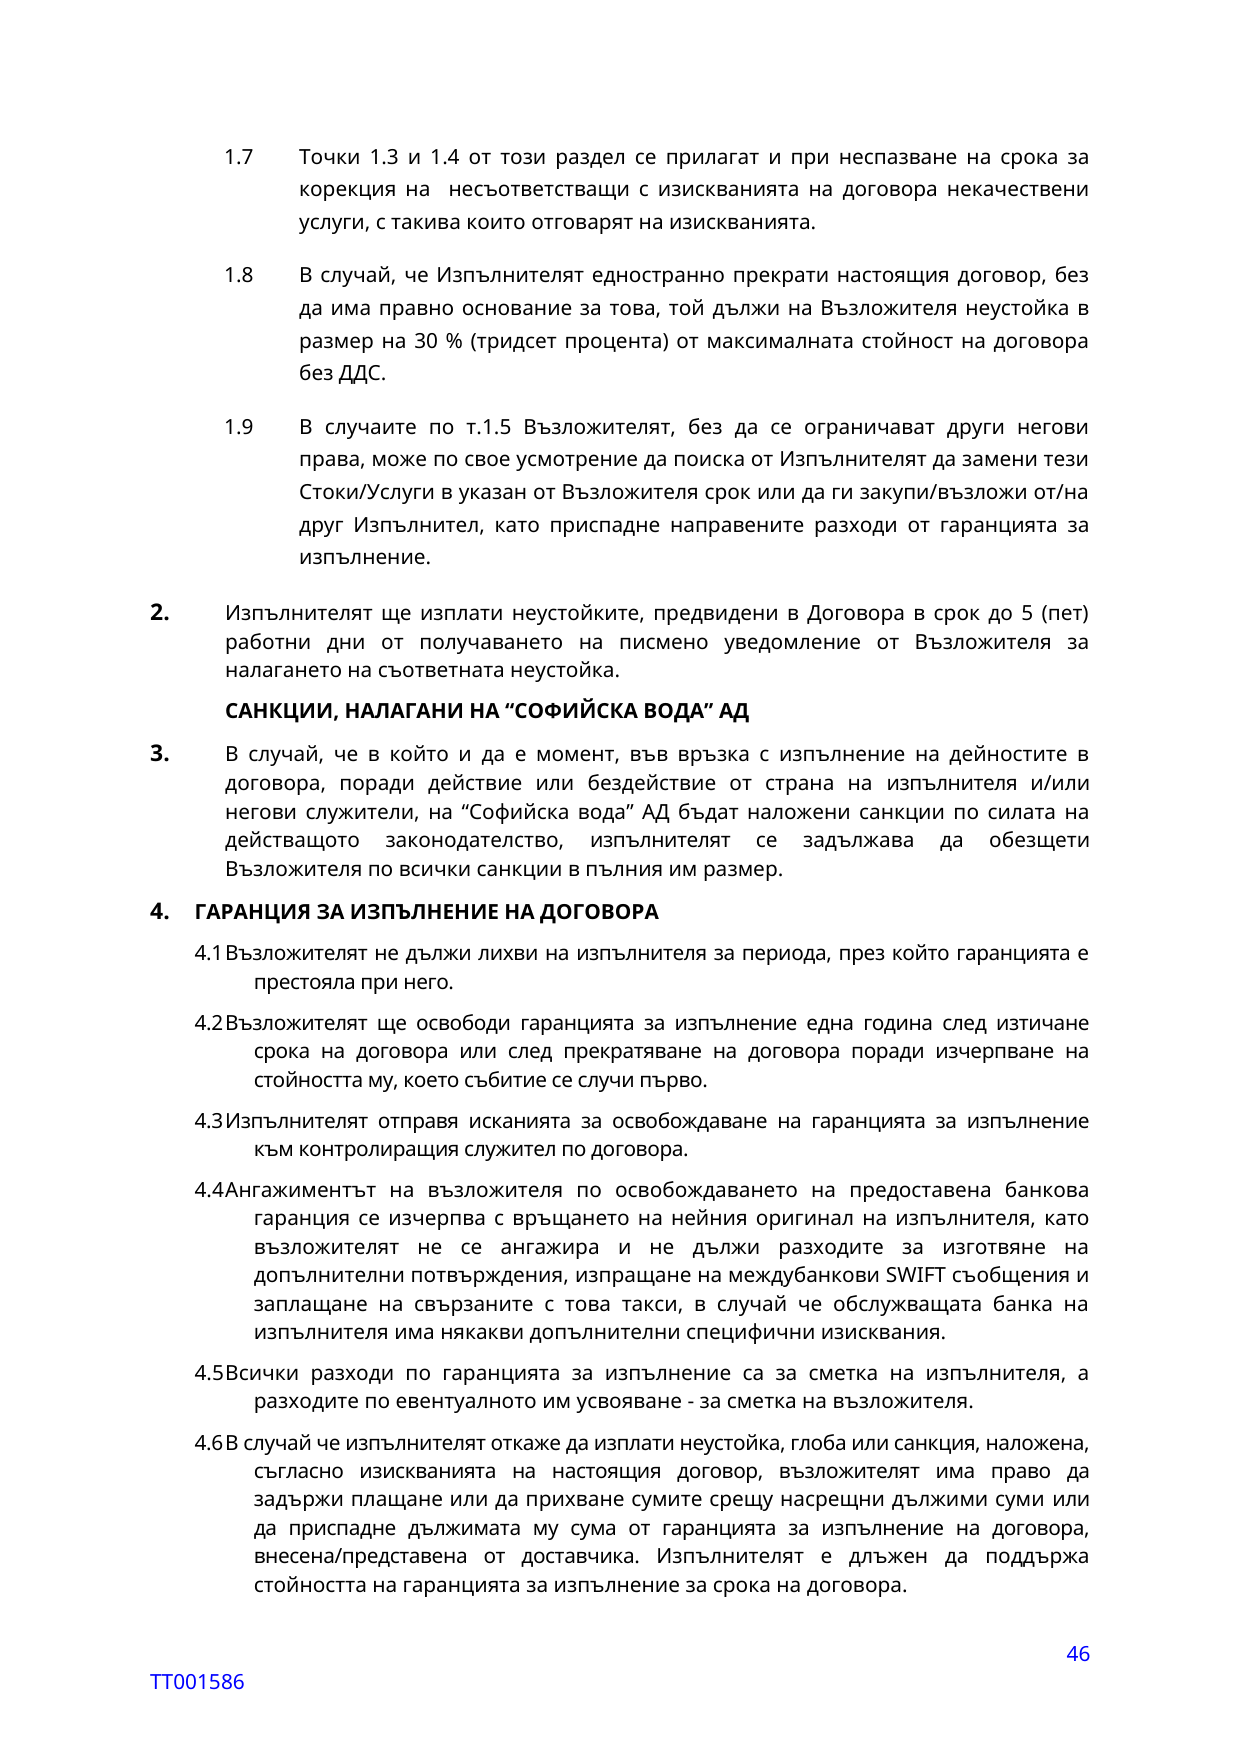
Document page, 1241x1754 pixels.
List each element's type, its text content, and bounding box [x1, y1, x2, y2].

list В случай че изпълнителят откаже да изплати неустойка, глоба или санкция, наложена, съгласно изискванията на настоящия договор, възложителят има право да задържи плащане или да прихване сумите срещу насрещни дължими суми или да приспадне дължимата му сума от гаранцията за изпълнение на договора, внесена/представена от доставчика. Изпълнителят е длъжен да поддържа стойността на гаранцията за изпълнение за срока на договора. [194, 1428, 1090, 1598]
list Изпълнителят отправя исканията за освобождаване на гаранцията за изпълнение към контролиращия служител по договора. [194, 1106, 1090, 1163]
list Ангажиментът на възложителя по освобождаването на предоставена банкова гаранция се изчерпва с връщането на нейния оригинал на изпълнителя, като възложителят не се ангажира и не дължи разходите за изготвяне на допълнителни потвърждения, изпращане на междубанкови SWIFT съобщения и заплащане на свързаните с това такси, в случай че обслужващата банка на изпълнителя има някакви допълнителни специфични изисквания. [194, 1175, 1090, 1346]
list Възложителят ще освободи гаранцията за изпълнение една година след изтичане срока на договора или след прекратяване на договора поради изчерпване на стойността му, което събитие се случи първо. [194, 1008, 1090, 1093]
list В случай, че в който и да е момент, във връзка с изпълнение на дейностите в договора, поради действие или бездействие от страна на изпълнителя и/или негови служители, на “Софийска вода” АД бъдат наложени санкции по силата на действащото законодателство, изпълнителят се задължава да обезщети Възложителя по всички санкции в пълния им размер. [150, 737, 1090, 882]
list Възложителят не дължи лихви на изпълнителя за периода, през който гаранцията е престояла при него. [194, 938, 1090, 995]
list В случаите по т.1.5 Възложителят, без да се ограничават други негови права, може по свое усмотрение да поиска от Изпълнителят да замени тези Стоки/Услуги в указан от Възложителя срок или да ги закупи/възложи от/на друг Изпълнител, като приспадне направените разходи от гаранцията за изпълнение. [224, 412, 1090, 571]
list Изпълнителят ще изплати неустойките, предвидени в Договора в срок до 5 (пет) работни дни от получаването на писмено уведомление от Възложителя за налагането на съответната неустойка. [150, 596, 1090, 684]
text САНКЦИИ, НАЛАГАНИ НА “СОФИЙСКА ВОДА” АД [225, 696, 1090, 725]
list В случай, че Изпълнителят едностранно прекрати настоящия договор, без да има правно основание за това, той дължи на Възложителя неустойка в размер на 30 % (тридсет процента) от максималната стойност на договора без ДДС. [224, 261, 1090, 387]
list ГАРАНЦИЯ ЗА ИЗПЪЛНЕНИЕ НА ДОГОВОРА [150, 895, 1090, 926]
list Всички разходи по гаранцията за изпълнение са за сметка на изпълнителя, а разходите по евентуалното им усвояване - за сметка на възложителя. [194, 1358, 1090, 1415]
list Точки 1.3 и 1.4 от този раздел се прилагат и при неспазване на срока за корекция на несъответстващи с изискванията на договора некачествени услуги, с такива които отговарят на изискванията. [224, 142, 1090, 236]
